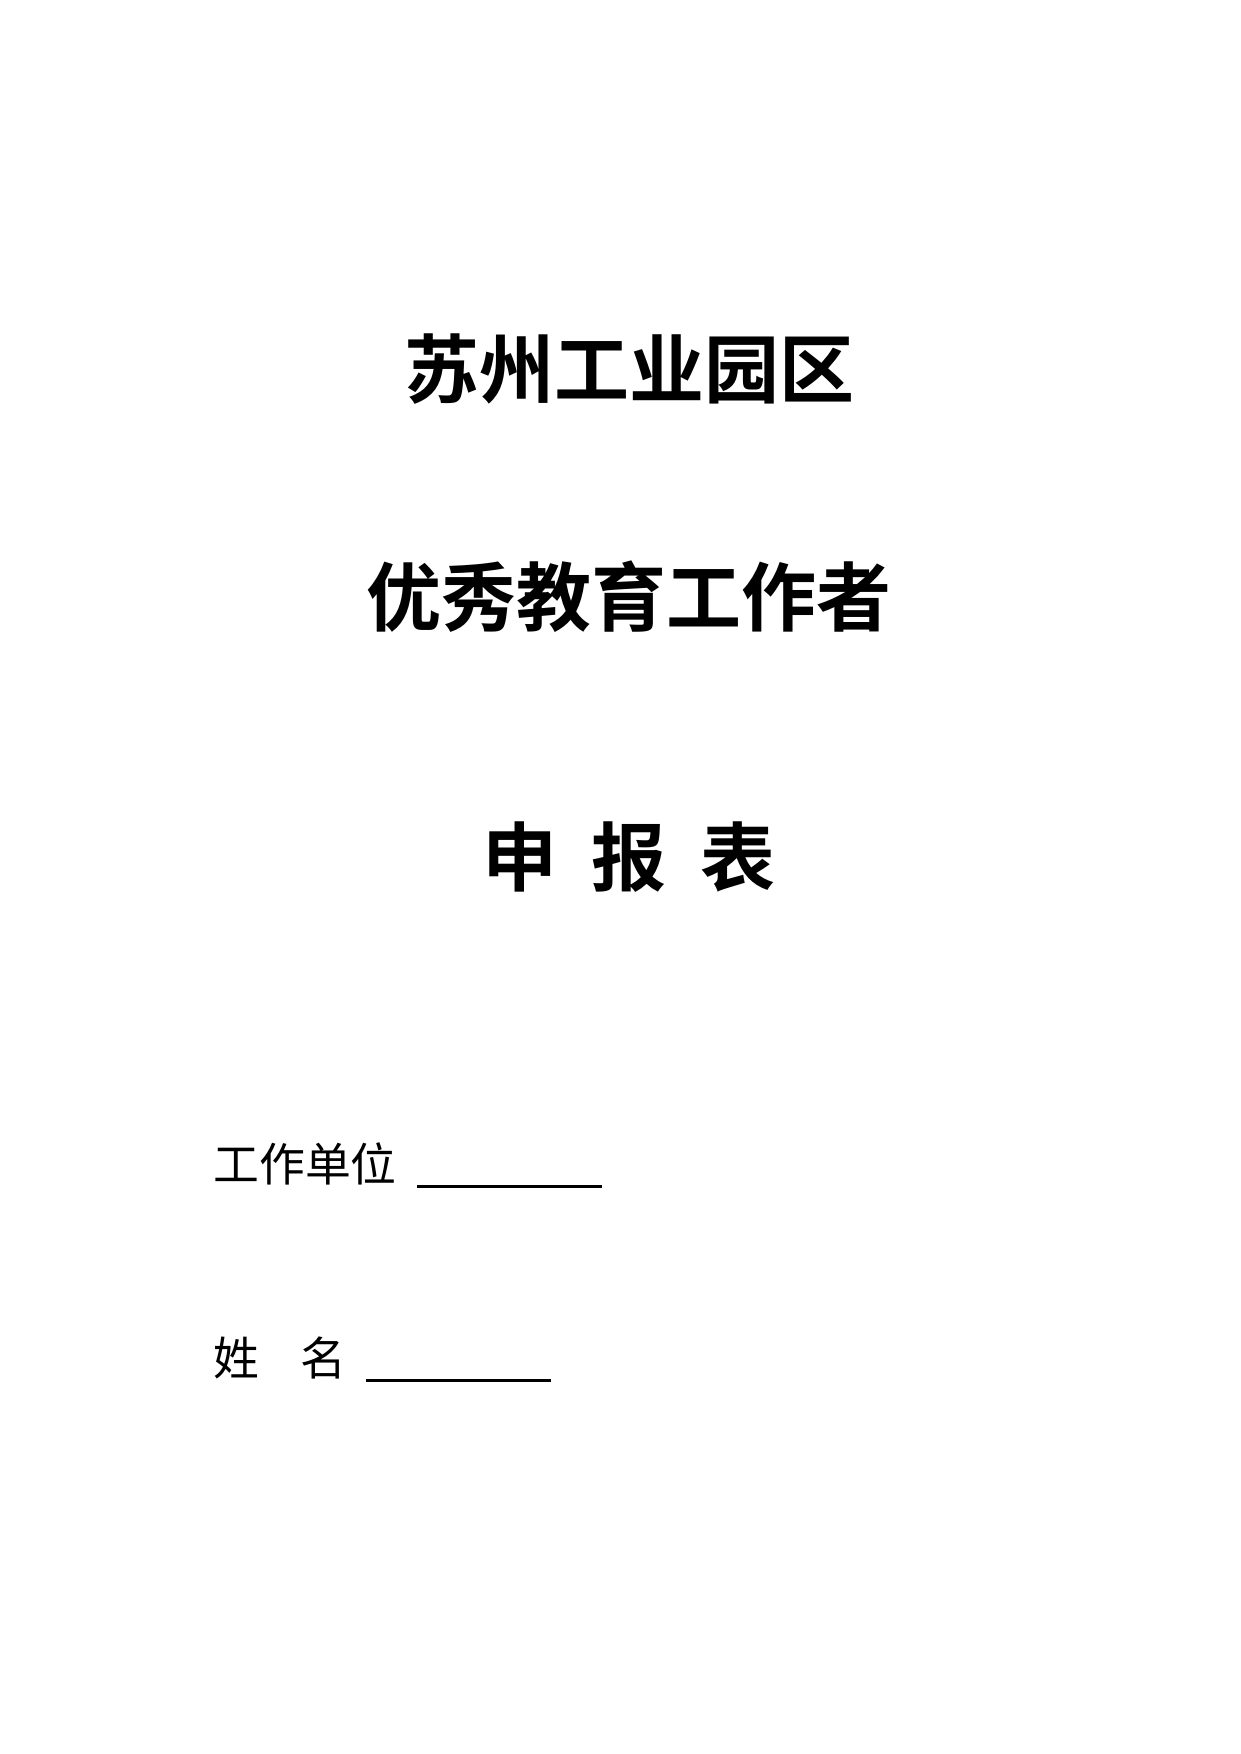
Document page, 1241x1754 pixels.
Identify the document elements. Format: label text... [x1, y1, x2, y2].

text 苏州工业园区 [165, 300, 1092, 430]
text 工作单位 [165, 1112, 1092, 1210]
text 优秀教育工作者 [165, 527, 1092, 657]
text 申 报 表 [165, 787, 1092, 917]
text 姓 名 [165, 1307, 1092, 1404]
